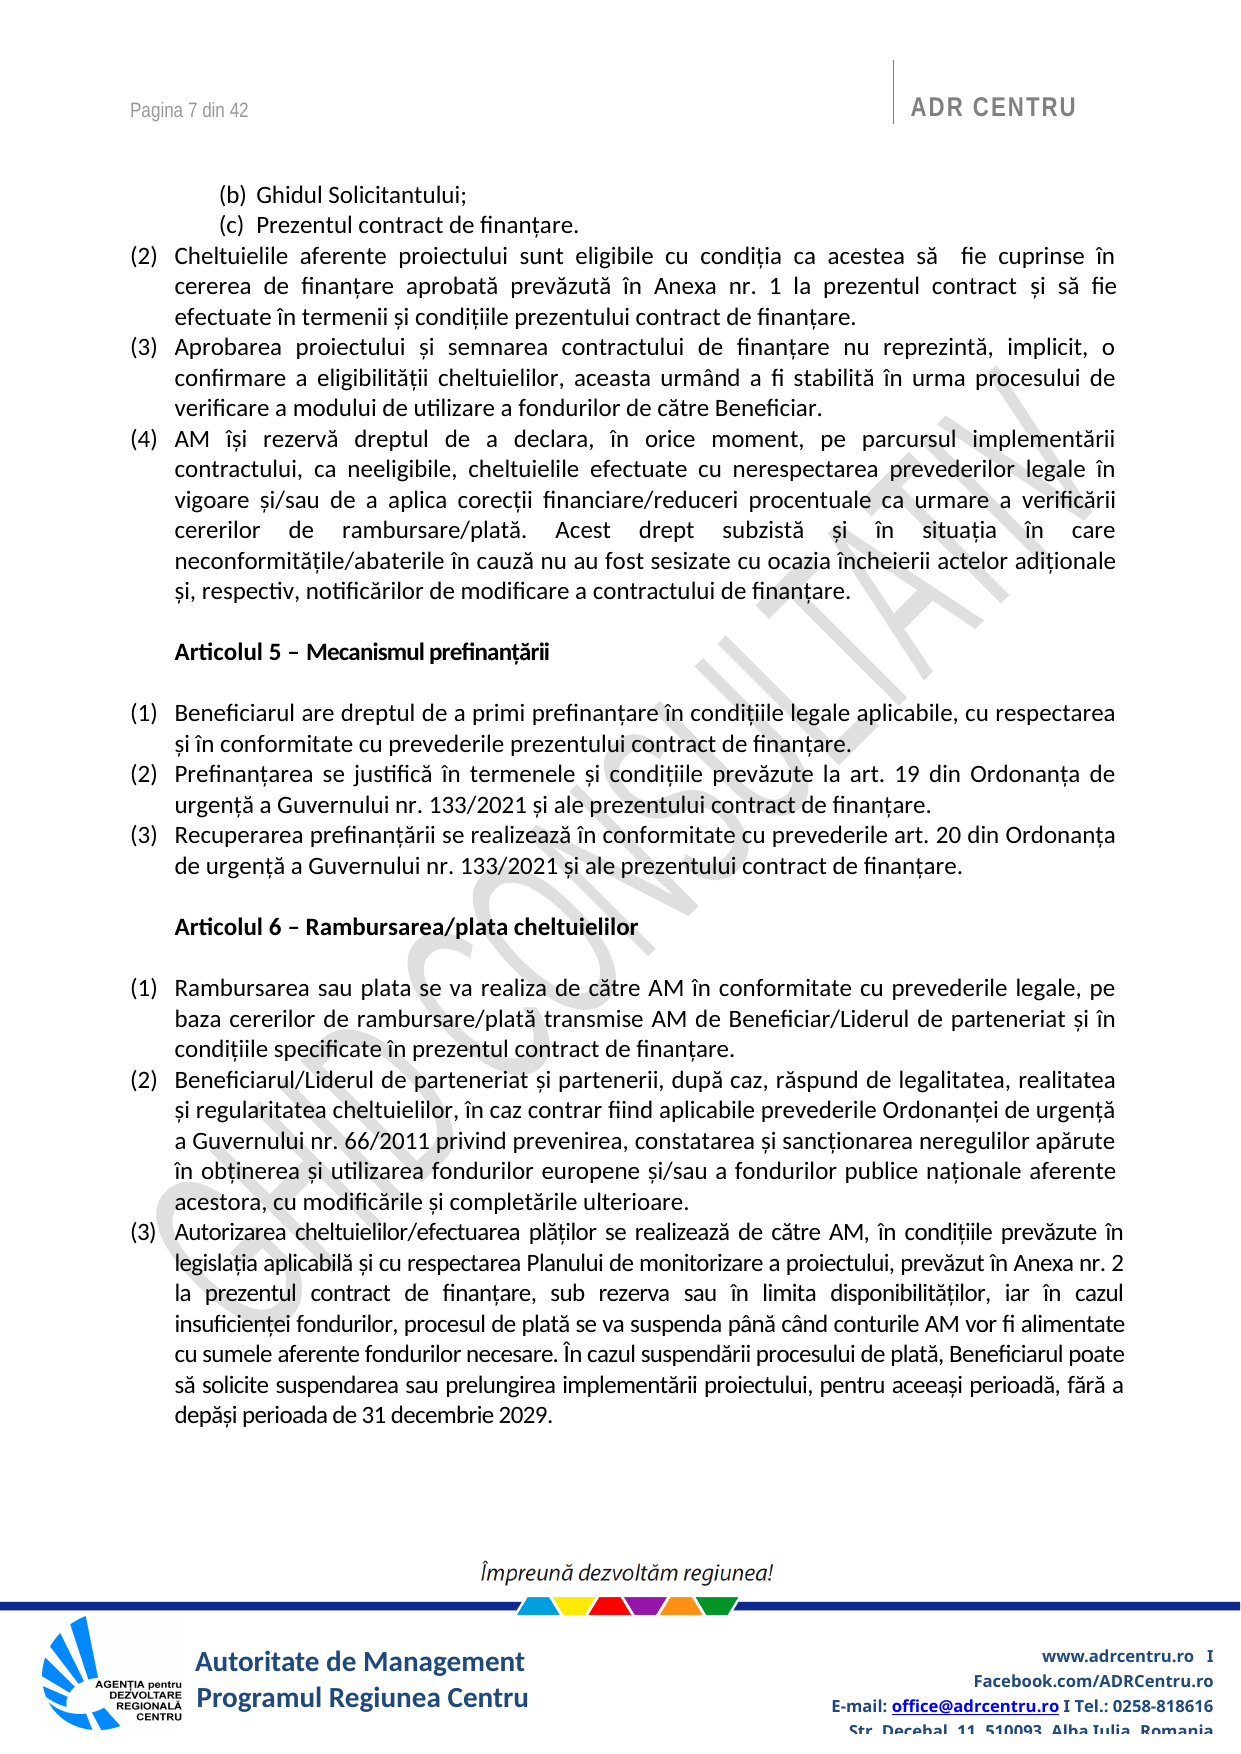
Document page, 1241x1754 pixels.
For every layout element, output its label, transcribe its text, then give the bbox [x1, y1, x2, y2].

list Aprobarea proiectului și semnarea contractului de finanțare nu reprezintă, implicit, o confirmare a eligibilității cheltuielilor, aceasta urmând a fi stabilită în urma procesului de verificare a modului de utilizare a fondurilor de către Beneficiar. [130, 331, 1117, 423]
list Ghidul Solicitantului; [218, 179, 1117, 209]
list Beneficiarul/Liderul de parteneriat și partenerii, după caz, răspund de legalitatea, realitatea și regularitatea cheltuielilor, în caz contrar fiind aplicabile prevederile Ordonanței de urgență a Guvernului nr. 66/2011 privind prevenirea, constatarea și sancționarea neregulilor apărute în obținerea și utilizarea fondurilor europene și/sau a fondurilor publice naționale aferente acestora, cu modificările și completările ulterioare. [130, 1064, 1117, 1216]
list AM își rezervă dreptul de a declara, în orice moment, pe parcursul implementării contractului, ca neeligibile, cheltuielile efectuate cu nerespectarea prevederilor legale în vigoare și/sau de a aplica corecții financiare/reduceri procentuale ca urmare a verificării cererilor de rambursare/plată. Acest drept subzistă și în situația în care neconformitățile/abaterile în cauză nu au fost sesizate cu ocazia încheierii actelor adiționale și, respectiv, notificărilor de modificare a contractului de finanțare. [130, 423, 1117, 606]
picture [42, 1616, 182, 1730]
list Recuperarea prefinanțării se realizează în conformitate cu prevederile art. 20 din Ordonanța de urgență a Guvernului nr. 133/2021 și ale prezentului contract de finanțare. [130, 820, 1117, 881]
text Articolul 6 – Rambursarea/plata cheltuielilor [174, 911, 1125, 942]
list Prefinanțarea se justifică în termenele și condițiile prevăzute la art. 19 din Ordonanța de urgență a Guvernului nr. 133/2021 și ale prezentului contract de finanțare. [130, 759, 1117, 820]
list Autorizarea cheltuielilor/efectuarea plăților se realizează de către AM, în condițiile prevăzute în legislația aplicabilă și cu respectarea Planului de monitorizare a proiectului, prevăzut în Anexa nr. 2 la prezentul contract de finanțare, sub rezerva sau în limita disponibilităților, iar în cazul insuficienței fondurilor, procesul de plată se va suspenda până când conturile AM vor fi alimentate cu sumele aferente fondurilor necesare. În cazul suspendării procesului de plată, Beneficiarul poate să solicite suspendarea sau prelungirea implementării proiectului, pentru aceeași perioadă, fără a depăși perioada de 31 decembrie 2029. [130, 1216, 1125, 1430]
picture [0, 1597, 526, 1615]
list Prezentul contract de finanțare. [218, 209, 1117, 240]
list Beneficiarul are dreptul de a primi prefinanțare în condițiile legale aplicabile, cu respectarea și în conformitate cu prevederile prezentului contract de finanțare. [130, 698, 1117, 759]
text Articolul 5 – Mecanismul prefinanțării [174, 637, 1125, 667]
list Rambursarea sau plata se va realiza de către AM în conformitate cu prevederile legale, pe baza cererilor de rambursare/plată transmise AM de Beneficiar/Liderul de parteneriat și în condițiile specificate în prezentul contract de finanțare. [130, 972, 1117, 1064]
picture [467, 1559, 786, 1586]
picture [550, 1597, 1241, 1615]
list Cheltuielile aferente proiectului sunt eligibile cu condiția ca acestea să fie cuprinse în cererea de finanțare aprobată prevăzută în Anexa nr. 1 la prezentul contract și să fie efectuate în termenii și condițiile prezentului contract de finanțare. [130, 240, 1117, 331]
